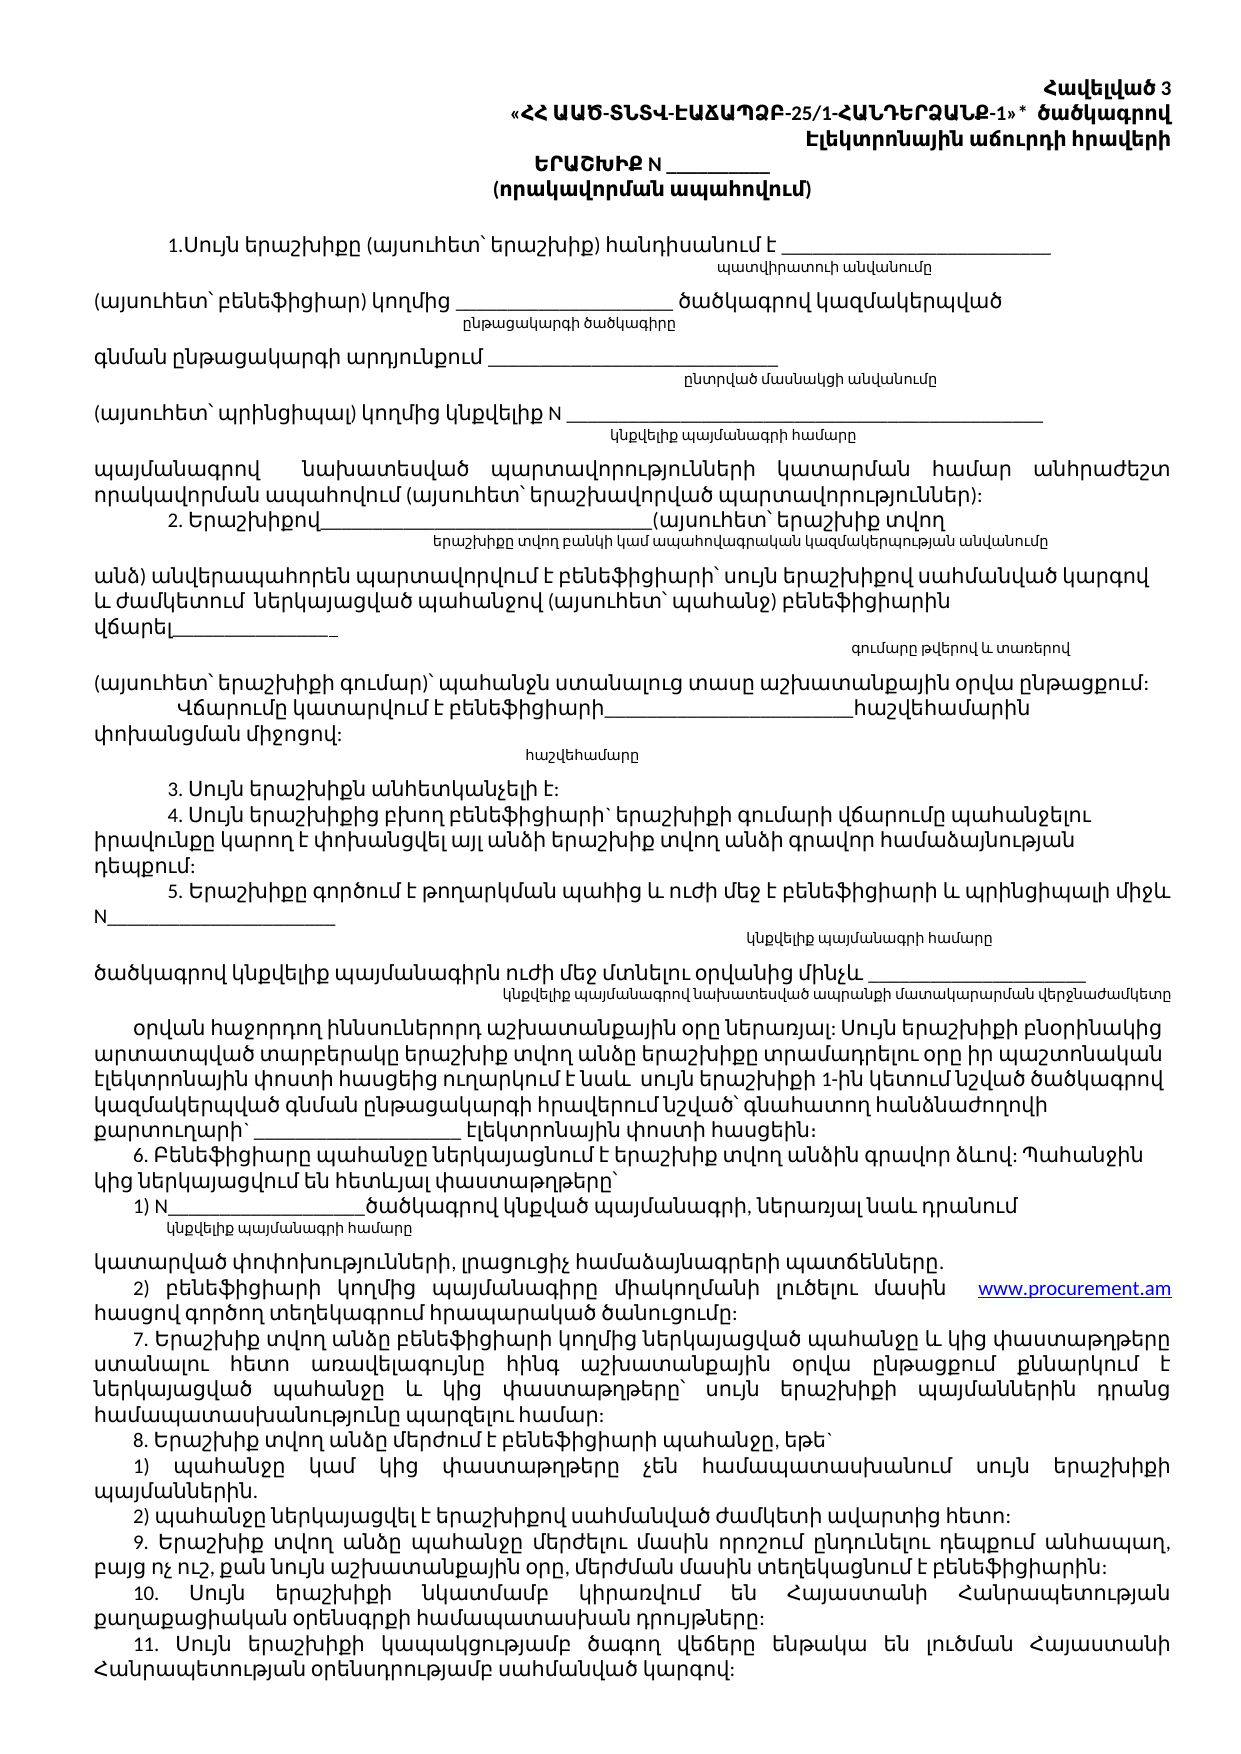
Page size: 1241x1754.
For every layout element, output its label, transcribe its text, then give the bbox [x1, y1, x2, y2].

text անձ) անվերապահորեն պարտավորվում է բենեֆիցիարի՝ սույն երաշխիքով սահմանված կարգով և ժամկետում ներկայացված պահանջով (այսուհետ՝ պահանջ) բենեֆիցիարին վճարել_______________ [94, 563, 1171, 639]
text կատարված փոփոխությունների, լրացուցիչ համաձայնագրերի պատճենները. [94, 1249, 1171, 1275]
text գումարը թվերով և տառերով [757, 639, 1171, 670]
text Հավելված 3 [94, 75, 1171, 100]
text կնքվելիք պայմանագրի համարը [610, 929, 1171, 960]
text 2) բենեֆիցիարի կողմից պայմանագիրը միակողմանի լուծելու մասին www.procurement.am հասցով գործող տեղեկագրում հրապարակած ծանուցումը: [94, 1275, 1171, 1326]
text Վճարումը կատարվում է բենեֆիցիարի________________________հաշվեհամարին փոխանցման միջոցով: [94, 695, 1171, 746]
text ընթացակարգի ծածկագիրը [94, 314, 1171, 344]
text 1) պահանջը կամ կից փաստաթղթերը չեն համապատասխանում սույն երաշխիքի պայմաններին. [94, 1453, 1171, 1504]
text կնքվելիք պայմանագրի համարը [94, 1219, 1171, 1249]
text 5. Երաշխիքը գործում է թողարկման պահից և ուժի մեջ է բենեֆիցիարի և պրինցիպալի միջև N______________________ [94, 878, 1171, 929]
text 9. Երաշխիք տվող անձը պահանջը մերժելու մասին որոշում ընդունելու դեպքում անհապաղ, բայց ոչ ուշ, քան նույն աշխատանքային օրը, մերժման մասին տեղեկացնում է բենեֆիցիարին: [94, 1529, 1171, 1580]
text 7. Երաշխիք տվող անձը բենեֆիցիարի կողմից ներկայացված պահանջը և կից փաստաթղթերը ստանալու հետո առավելագույնը հինգ աշխատանքային օրվա ընթացքում քննարկում է ներկայացված պահանջը և կից փաստաթղթերը՝ սույն երաշխիքի պայմաններին դրանց համապատասխանությունը պարզելու համար: [94, 1326, 1171, 1427]
text օրվան հաջորդող իննսուներորդ աշխատանքային օրը ներառյալ: Սույն երաշխիքի բնօրինակից արտատպված տարբերակը երաշխիք տվող անձը երաշխիքը տրամադրելու օրը իր պաշտոնական էլեկտրոնային փոստի հասցեից ուղարկում է նաև սույն երաշխիքի 1-ին կետում նշված ծածկագրով կազմակերպված գնման ընթացակարգի հրավերում նշված՝ գնահատող հանձնաժողովի քարտուղարի` ____________________ էլեկտրոնային փոստի հասցեին։ [94, 1016, 1171, 1143]
text 11. Սույն երաշխիքի կապակցությամբ ծագող վեճերը ենթակա են լուծման Հայաստանի Հանրապետության օրենսդրությամբ սահմանված կարգով: [94, 1631, 1171, 1682]
text 6. Բենեֆիցիարը պահանջը ներկայացնում է երաշխիք տվող անձին գրավոր ձևով: Պահանջին կից ներկայացվում են հետևյալ փաստաթղթերը՝ [94, 1143, 1171, 1193]
text գնման ընթացակարգի արդյունքում ____________________________ [94, 344, 1171, 370]
text 1.Սույն երաշխիքը (այսուհետ՝ երաշխիք) հանդիսանում է __________________________ [94, 233, 1171, 258]
text 2. Երաշխիքով________________________________(այսուհետ՝ երաշխիք տվող [94, 507, 1171, 533]
text 2) պահանջը ներկայացվել է երաշխիքով սահմանված ժամկետի ավարտից հետո: [94, 1504, 1171, 1529]
text 8. Երաշխիք տվող անձը մերժում է բենեֆիցիարի պահանջը, եթե` [94, 1427, 1171, 1453]
text ընտրված մասնակցի անվանումը [94, 370, 1171, 400]
text կնքվելիք պայմանագրի համարը [94, 426, 1171, 456]
text 3. Սույն երաշխիքն անհետկանչելի է: [94, 777, 1171, 802]
text պատվիրատուի անվանումը [610, 258, 1171, 288]
text 10. Սույն երաշխիքի նկատմամբ կիրառվում են Հայաստանի Հանրապետության քաղաքացիական օրենսգրքի համապատասխան դրույթները: [94, 1580, 1171, 1631]
text 4. Սույն երաշխիքից բխող բենեֆիցիարի` երաշխիքի գումարի վճարումը պահանջելու իրավունքը կարող է փոխանցվել այլ անձի երաշխիք տվող անձի գրավոր համաձայնության դեպքում: [94, 802, 1171, 878]
text «ՀՀ ԱԱԾ-ՏՆՏՎ-ԷԱՃԱՊՁԲ-25/1-ՀԱՆԴԵՐՁԱՆՔ-1»* ծածկագրով [94, 100, 1171, 126]
text (այսուհետ՝ բենեֆիցիար) կողմից _____________________ ծածկագրով կազմակերպված [94, 288, 1171, 314]
text երաշխիքը տվող բանկի կամ ապահովագրական կազմակերպության անվանումը [94, 533, 1171, 563]
text (որակավորման ապահովում) [94, 177, 1171, 202]
text հաշվեհամարը [167, 746, 1171, 777]
text կնքվելիք պայմանագրով նախատեսված ապրանքի մատակարարման վերջնաժամկետը [94, 985, 1171, 1016]
text (այսուհետ՝ պրինցիպալ) կողմից կնքվելիք N ______________________________________________ [94, 400, 1171, 426]
text (այսուհետ՝ երաշխիքի գումար)՝ պահանջն ստանալուց տասը աշխատանքային օրվա ընթացքում: [94, 670, 1171, 695]
text պայմանագրով նախատեսված պարտավորությունների կատարման համար անհրաժեշտ որակավորման ապահովում (այսուհետ՝ երաշխավորված պարտավորություններ): [94, 456, 1171, 507]
text ԵՐԱՇԽԻՔ N __________ [94, 151, 1171, 177]
text 1) N___________________ծածկագրով կնքված պայմանագրի, ներառյալ նաև դրանում [94, 1193, 1171, 1219]
text Էլեկտրոնային աճուրդի հրավերի [94, 126, 1171, 151]
text ծածկագրով կնքվելիք պայմանագիրն ուժի մեջ մտնելու օրվանից մինչև _____________________ [94, 960, 1171, 985]
